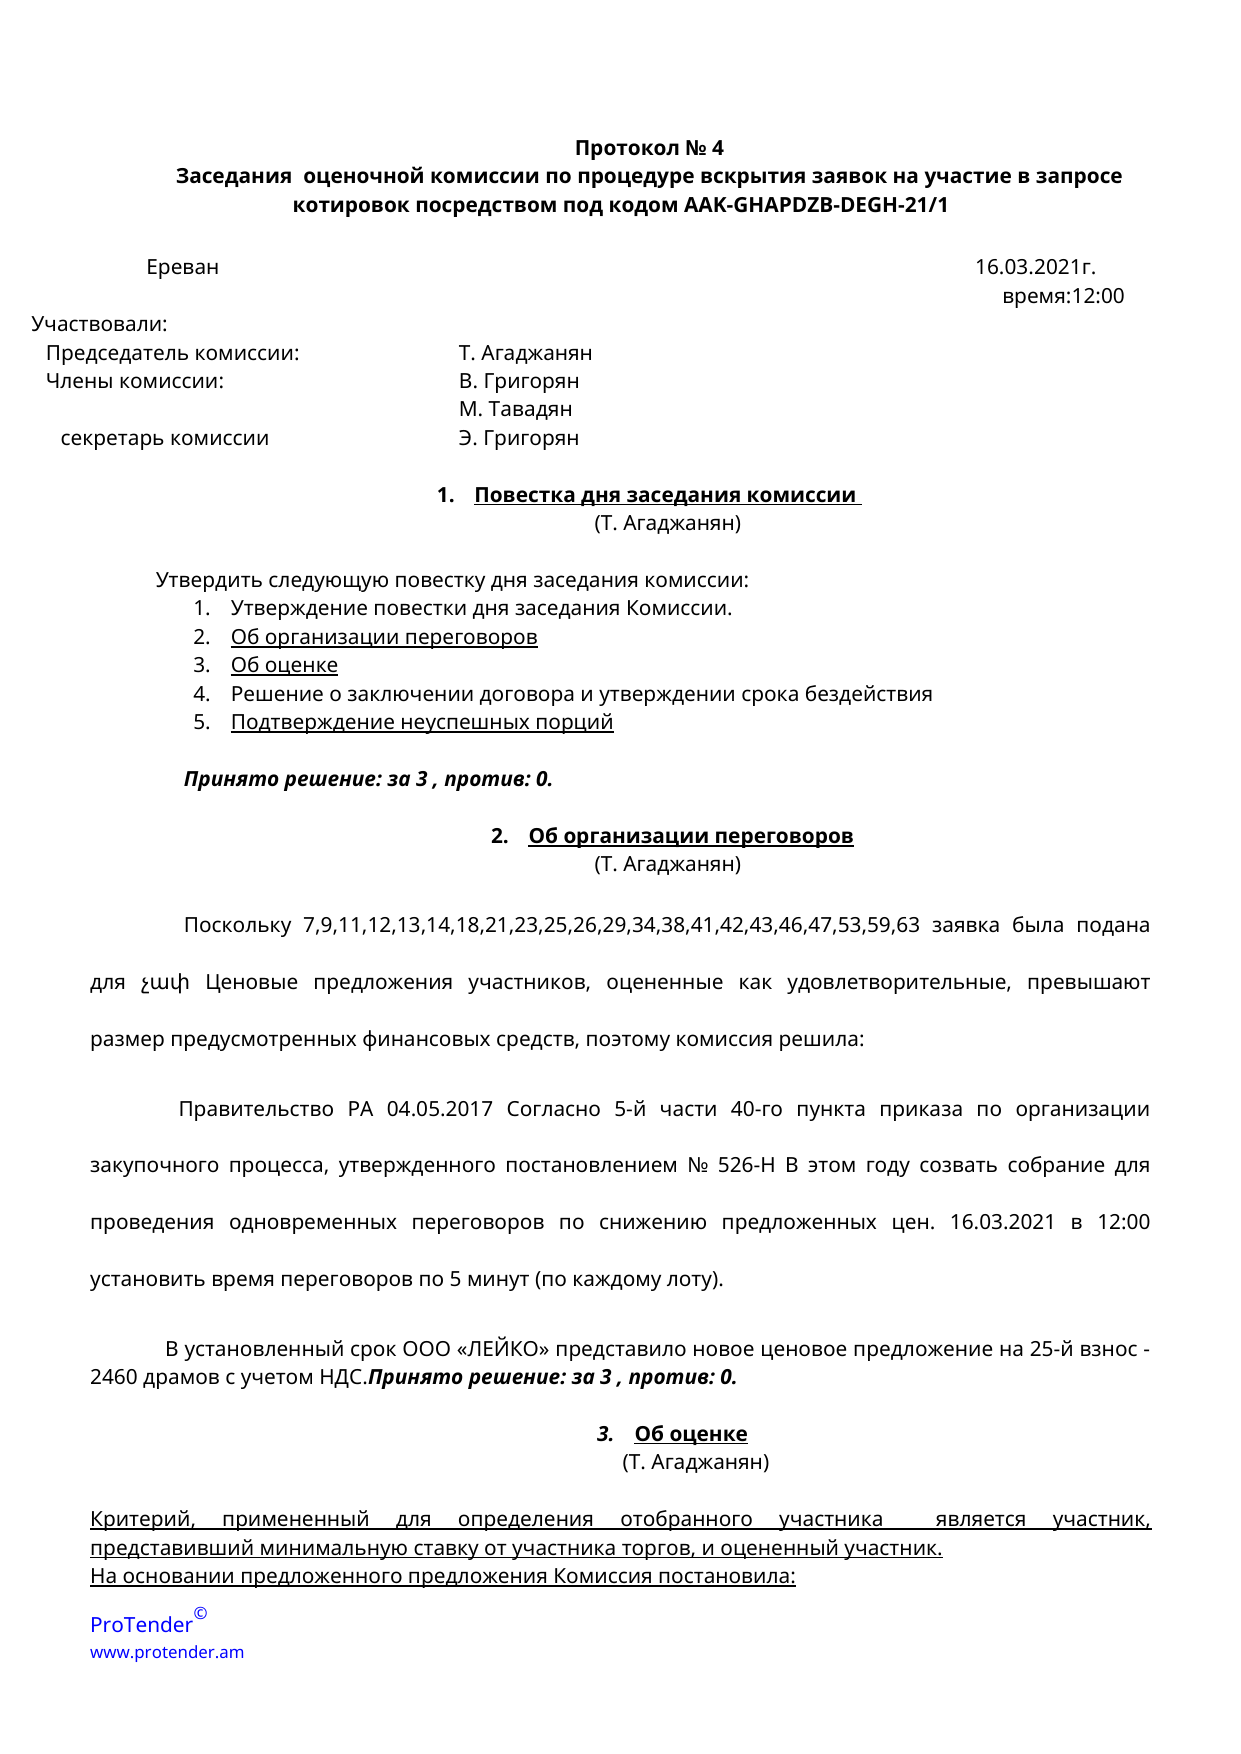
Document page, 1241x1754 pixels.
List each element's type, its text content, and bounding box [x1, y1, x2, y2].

list Подтверждение неуспешных порций [193, 707, 1152, 736]
text (Т. Агаджанян) [184, 849, 1152, 878]
text Критерий, примененный для определения отобранного участника является участник, представивший минимальную ставку от участника торгов, и оцененный участник. [90, 1504, 1152, 1528]
text Члены комиссии: В. Григорян [46, 366, 1152, 394]
text Председатель комиссии: Т. Агаджанян [46, 338, 1152, 366]
text Ереван 16.03.2021г. [90, 252, 1152, 281]
list Повестка дня заседания комиссии [146, 480, 1152, 508]
text Заседания оценочной комиссии по процедуре вскрытия заявок на участие в запросе котировок посредством под кодом AAK-GHAPDZB-DEGH-21/1 [90, 161, 1152, 218]
text секретарь комиссии Э. Григорян [46, 423, 1152, 451]
list Об организации переговоров [193, 622, 1152, 650]
list Решение о заключении договора и утверждении срока бездействия [193, 679, 1152, 707]
text время:12:00 [90, 281, 1152, 309]
list Об оценке [193, 650, 1152, 679]
text На основании предложенного предложения Комиссия постановила: [90, 1561, 1152, 1589]
text Протокол № 4 [134, 133, 1152, 161]
text (Т. Агаджанян) [240, 1447, 1152, 1476]
text Правительство РА 04.05.2017 Согласно 5-й части 40-го пункта приказа по организации закупочного процесса, утвержденного постановлением № 526-Н В этом году созвать собрание для проведения одновременных переговоров по снижению предложенных цен. 16.03.2021 в 12:00 установить время переговоров по 5 минут (по каждому лоту). [90, 1094, 1152, 1293]
text В установленный срок ООО «ЛЕЙКО» представило новое ценовое предложение на 25-й взнос - 2460 драмов с учетом НДС.Принято решение: за 3 , против: 0. [90, 1334, 1152, 1391]
list Утверждение повестки дня заседания Комиссии. [193, 593, 1152, 622]
text М. Тавадян [0, 394, 1152, 423]
list Об оценке [193, 1419, 1152, 1447]
text Критерий, примененный для определения отобранного участника является участник, представивший минимальную ставку от участника торгов, и оцененный участник. [90, 1530, 1152, 1561]
text Поскольку 7,9,11,12,13,14,18,21,23,25,26,29,34,38,41,42,43,46,47,53,59,63 заявка была подана для չափ Ценовые предложения участников, оцененные как удовлетворительные, превышают размер предусмотренных финансовых средств, поэтому комиссия решила: [90, 911, 1152, 1053]
text Принято решение: за 3 , против: 0. [90, 764, 1152, 793]
text Утвердить следующую повестку дня заседания комиссии: [90, 565, 1152, 593]
text (Т. Агаджанян) [184, 508, 1152, 537]
text Участвовали: [31, 309, 1152, 338]
list Об организации переговоров [193, 821, 1152, 849]
